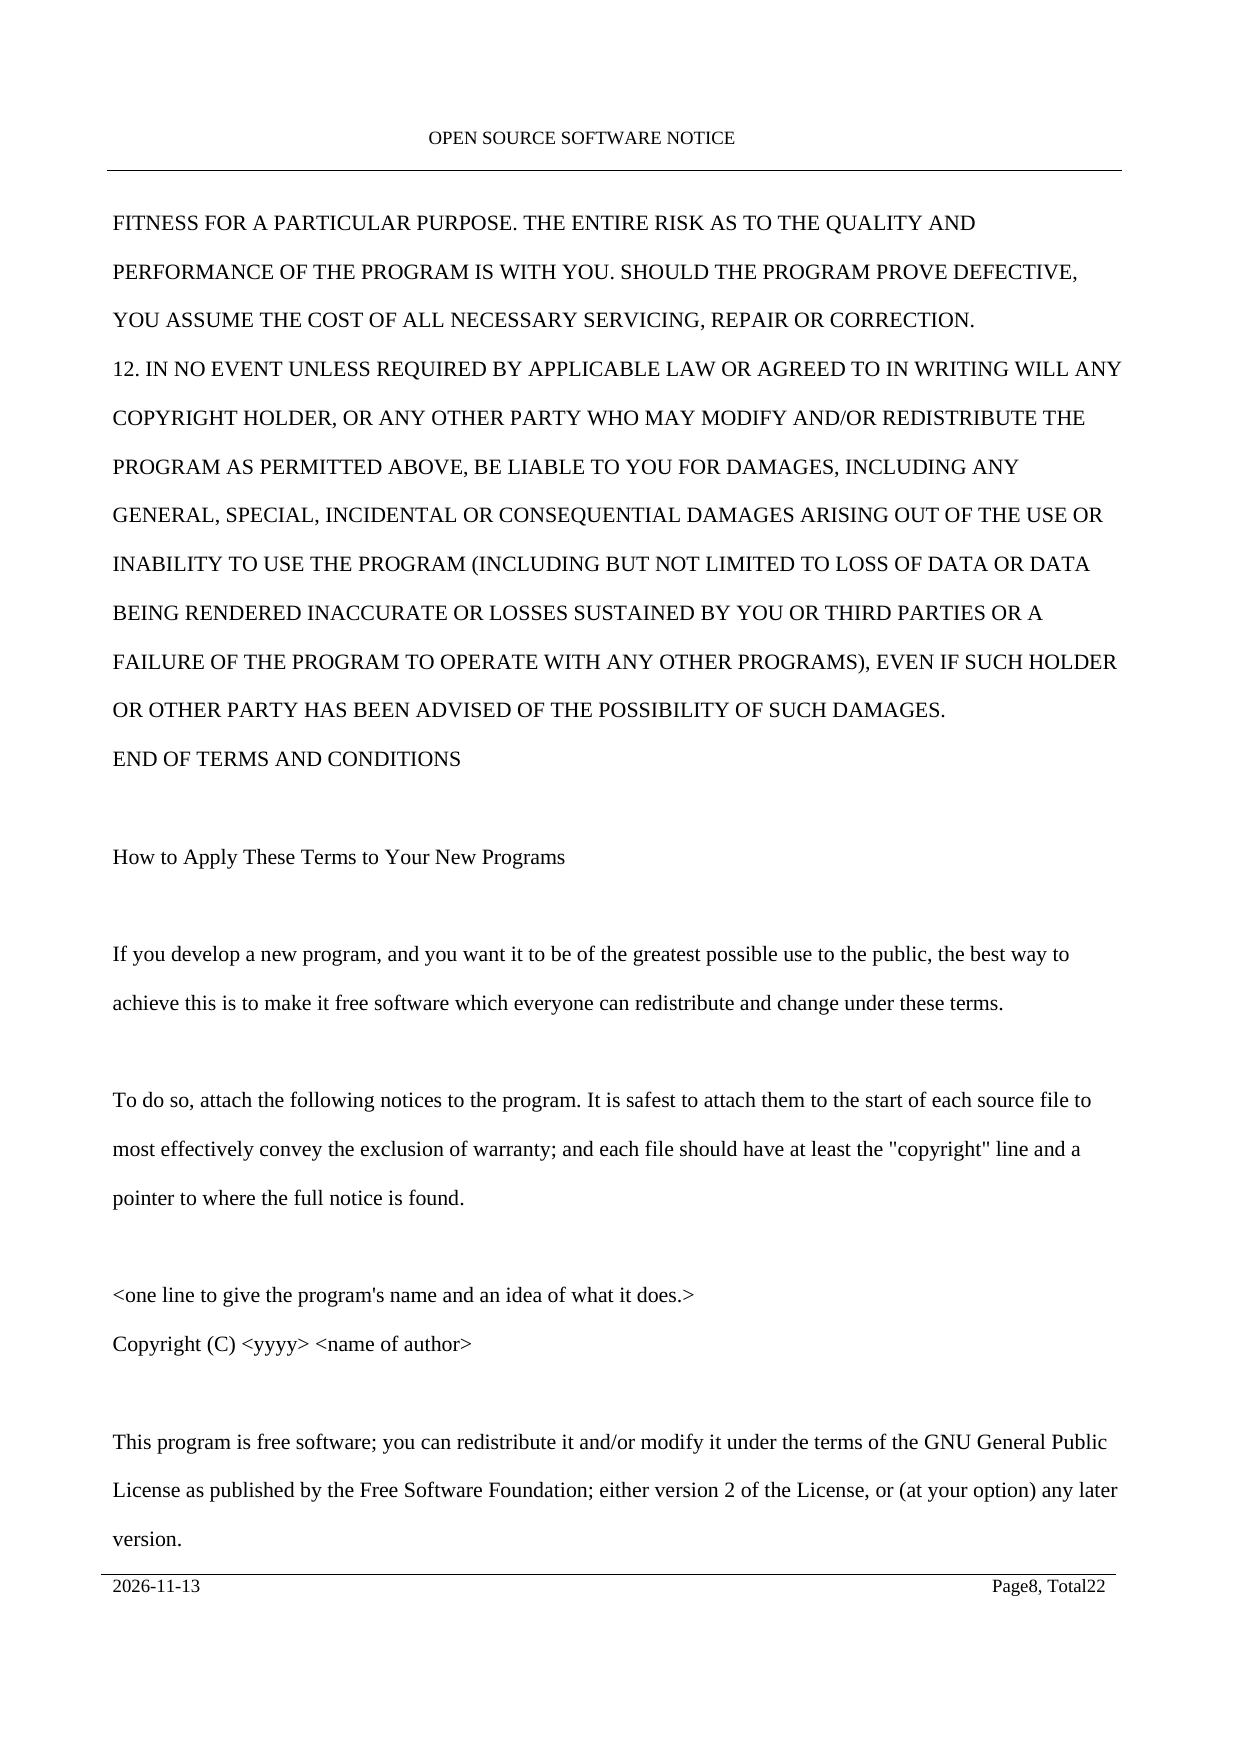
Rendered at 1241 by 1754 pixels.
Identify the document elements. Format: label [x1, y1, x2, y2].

text [112, 206, 1128, 1555]
